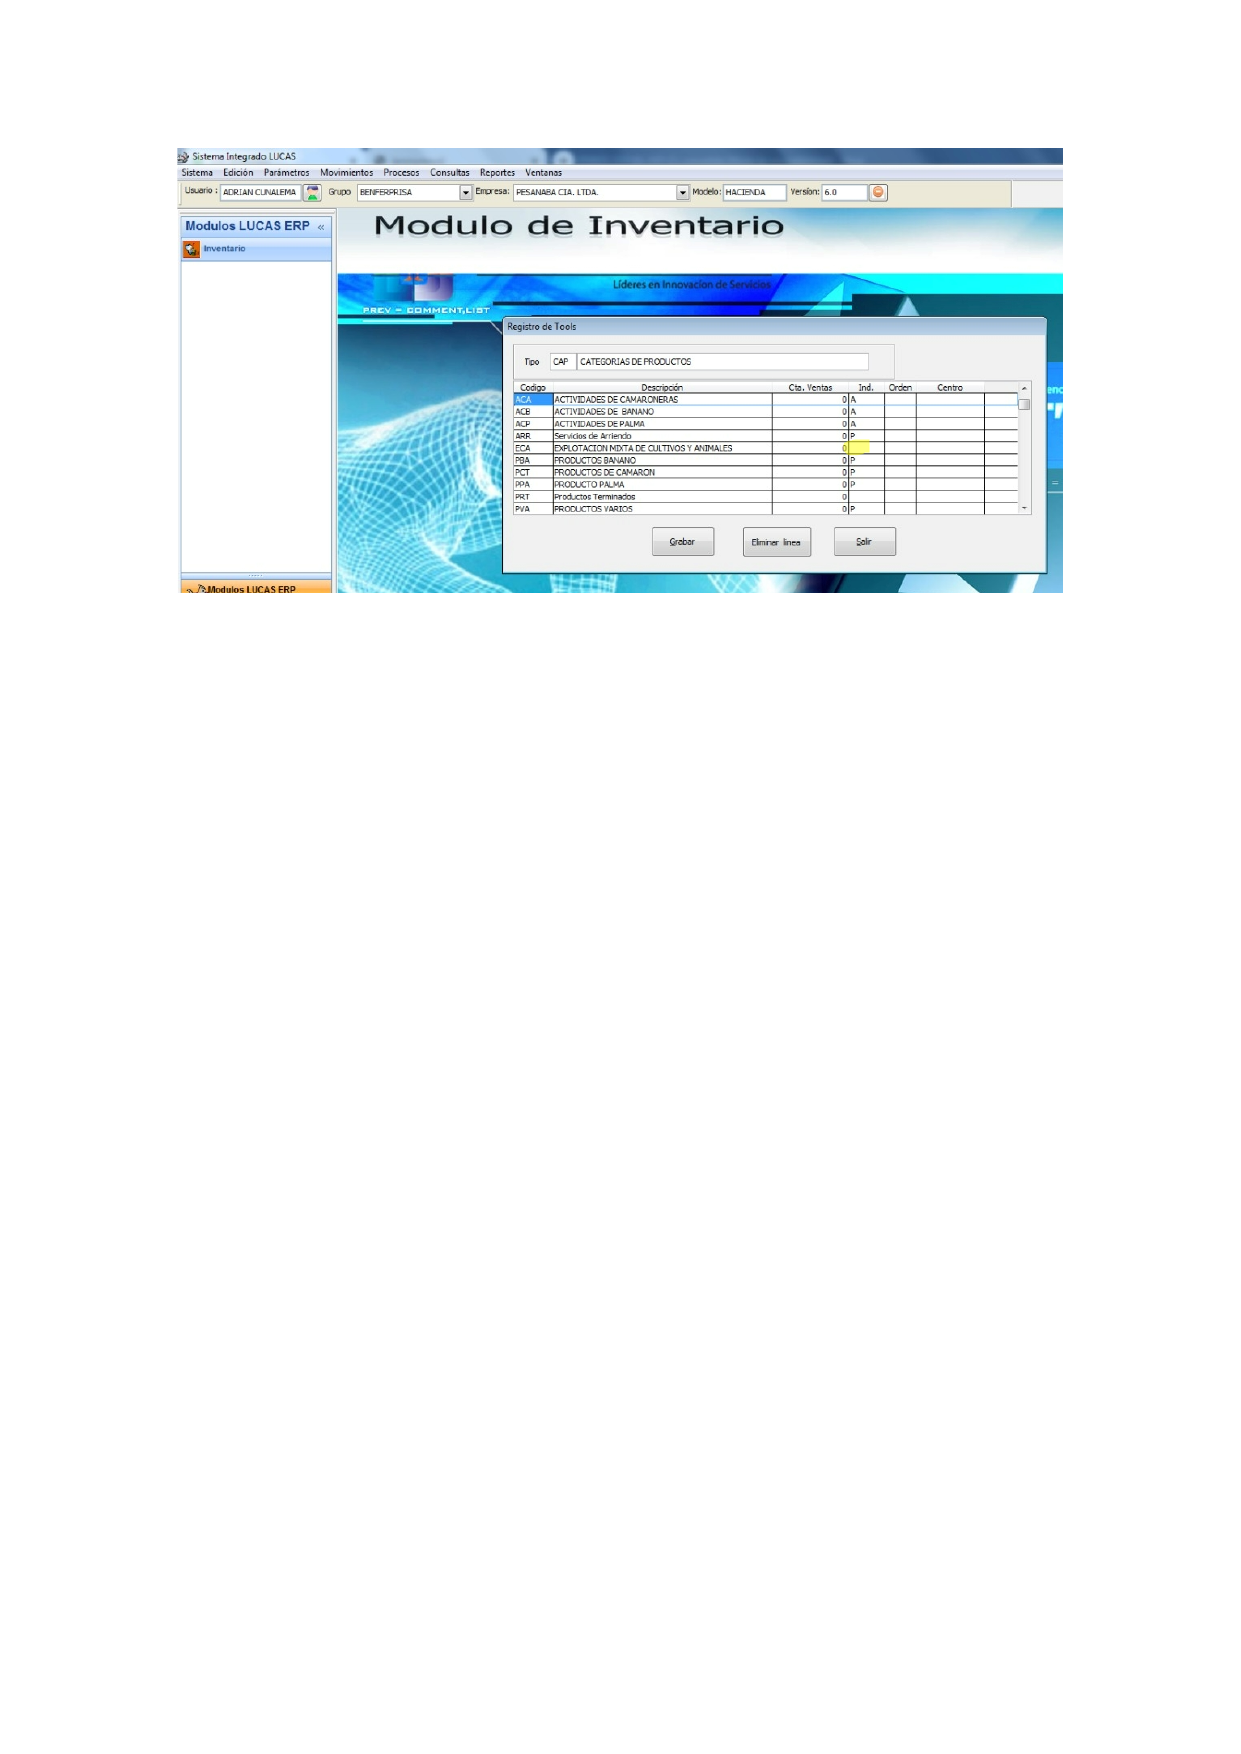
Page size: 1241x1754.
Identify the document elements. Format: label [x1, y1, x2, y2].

picture [177, 147, 1063, 593]
